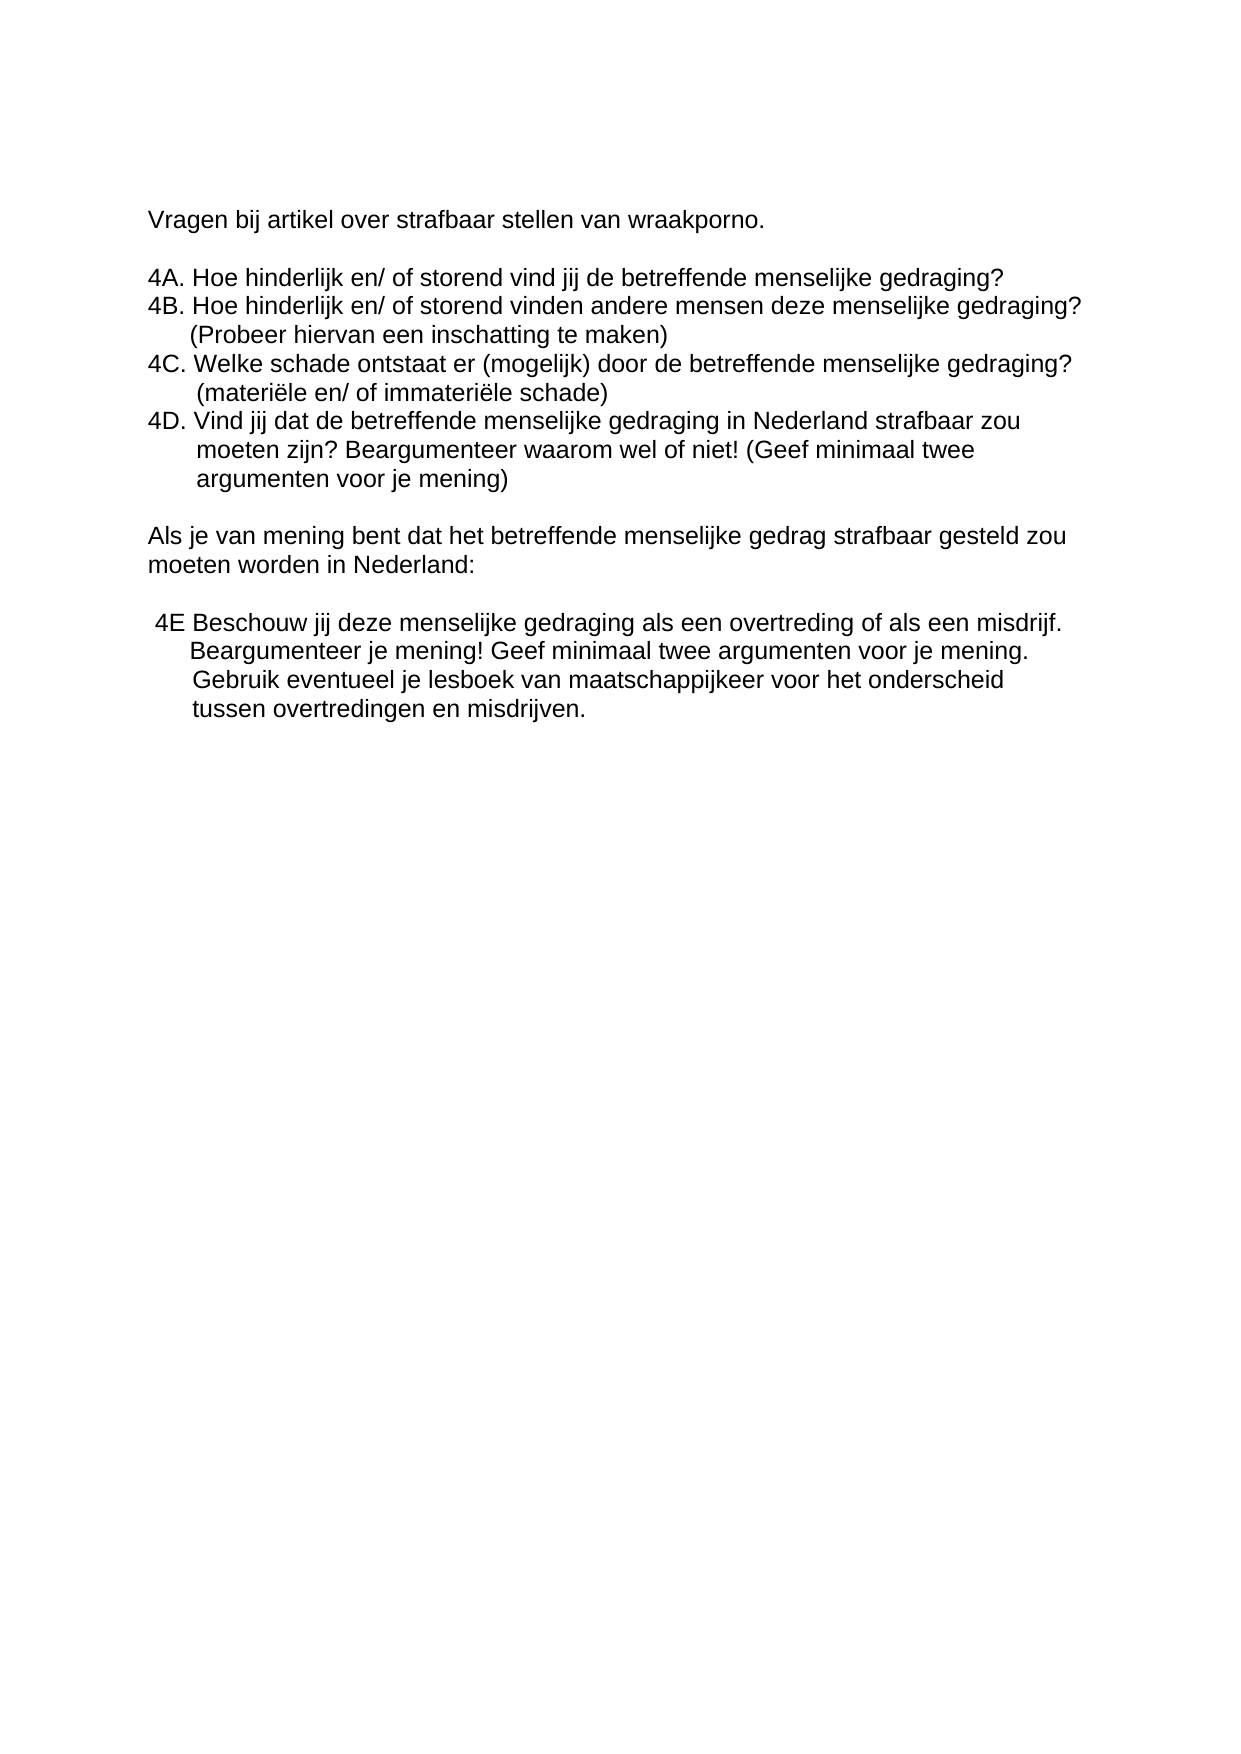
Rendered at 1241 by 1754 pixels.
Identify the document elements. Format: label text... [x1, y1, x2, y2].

text Als je van mening bent dat het betreffende menselijke gedrag strafbaar gesteld zou moeten worden in Nederland: [148, 521, 1093, 579]
text (Probeer hiervan een inschatting te maken) [148, 320, 1093, 349]
text tussen overtredingen en misdrijven. [185, 694, 1093, 723]
text Beargumenteer je mening! Geef minimaal twee argumenten voor je mening. [148, 636, 1093, 665]
text Vragen bij artikel over strafbaar stellen van wraakporno. [148, 205, 1093, 234]
text moeten zijn? Beargumenteer waarom wel of niet! (Geef minimaal twee [148, 435, 1093, 464]
text 4D. Vind jij dat de betreffende menselijke gedraging in Nederland strafbaar zou [148, 406, 1093, 435]
text argumenten voor je mening) [148, 464, 1093, 493]
text 4A. Hoe hinderlijk en/ of storend vind jij de betreffende menselijke gedraging? [148, 263, 1093, 291]
text (materiële en/ of immateriële schade) [148, 378, 1093, 406]
text 4E Beschouw jij deze menselijke gedraging als een overtreding of als een misdrijf. [148, 608, 1093, 636]
text 4B. Hoe hinderlijk en/ of storend vinden andere mensen deze menselijke gedraging? [148, 291, 1093, 320]
text Gebruik eventueel je lesboek van maatschappijkeer voor het onderscheid [185, 665, 1093, 694]
text 4C. Welke schade ontstaat er (mogelijk) door de betreffende menselijke gedraging? [148, 349, 1093, 378]
